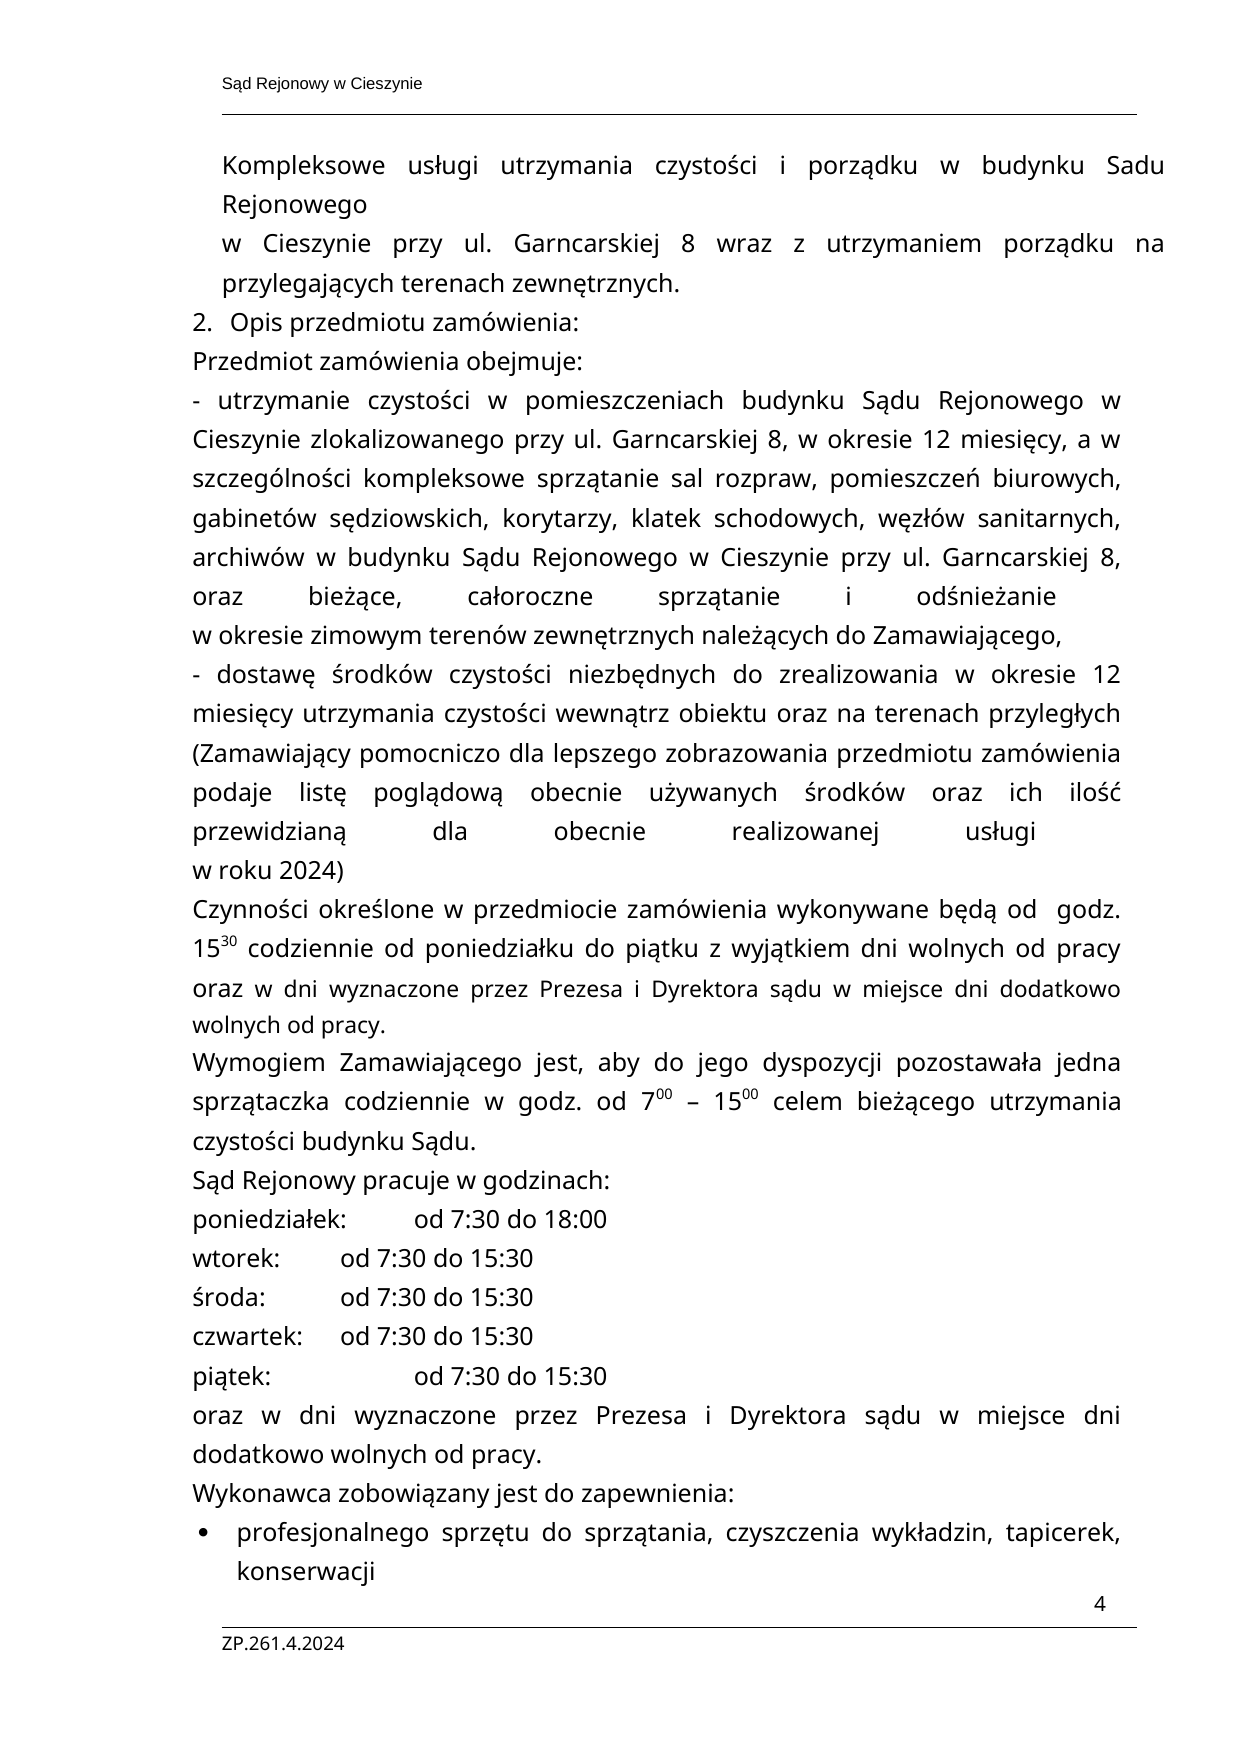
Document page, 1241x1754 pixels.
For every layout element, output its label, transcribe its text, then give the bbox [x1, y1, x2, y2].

title - dostawę środków czystości niezbędnych do zrealizowania w okresie 12 miesięcy utrzymania czystości wewnątrz obiektu oraz na terenach przyległych (Zamawiający pomocniczo dla lepszego zobrazowania przedmiotu zamówienia podaje listę poglądową obecnie używanych środków oraz ich ilość przewidzianą dla obecnie realizowanej usługi w roku 2024) [192, 657, 1122, 887]
text Czynności określone w przedmiocie zamówienia wykonywane będą od godz. 1530 codziennie od poniedziałku do piątku z wyjątkiem dni wolnych od pracy oraz w dni wyznaczone przez Prezesa i Dyrektora sądu w miejsce dni dodatkowo wolnych od pracy. [192, 892, 1122, 1040]
title Sąd Rejonowy pracuje w godzinach: [192, 1162, 1122, 1196]
title Przedmiot zamówienia obejmuje: [192, 343, 1122, 378]
list Kompleksowe usługi utrzymania czystości i porządku w budynku Sadu Rejonowego w Cieszynie przy ul. Garncarskiej 8 wraz z utrzymaniem porządku na przylegających terenach zewnętrznych. [222, 148, 1166, 299]
title czwartek: od 7:30 do 15:30 [192, 1319, 1122, 1353]
title środa: od 7:30 do 15:30 [192, 1280, 1122, 1314]
title piątek: od 7:30 do 15:30 [192, 1358, 1122, 1392]
list Opis przedmiotu zamówienia: [192, 304, 1122, 338]
title wtorek: od 7:30 do 15:30 [192, 1241, 1122, 1275]
title - utrzymanie czystości w pomieszczeniach budynku Sądu Rejonowego w Cieszynie zlokalizowanego przy ul. Garncarskiej 8, w okresie 12 miesięcy, a w szczególności kompleksowe sprzątanie sal rozpraw, pomieszczeń biurowych, gabinetów sędziowskich, korytarzy, klatek schodowych, węzłów sanitarnych, archiwów w budynku Sądu Rejonowego w Cieszynie przy ul. Garncarskiej 8, oraz bieżące, całoroczne sprzątanie i odśnieżanie w okresie zimowym terenów zewnętrznych należących do Zamawiającego, [192, 383, 1122, 652]
title oraz w dni wyznaczone przez Prezesa i Dyrektora sądu w miejsce dni dodatkowo wolnych od pracy. [192, 1397, 1122, 1471]
text Wykonawca zobowiązany jest do zapewnienia: [192, 1476, 1122, 1510]
title poniedziałek: od 7:30 do 18:00 [192, 1202, 1122, 1236]
text Wymogiem Zamawiającego jest, aby do jego dyspozycji pozostawała jedna sprzątaczka codziennie w godz. od 700 – 1500 celem bieżącego utrzymania czystości budynku Sądu. [192, 1045, 1122, 1157]
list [199, 1515, 1122, 1588]
